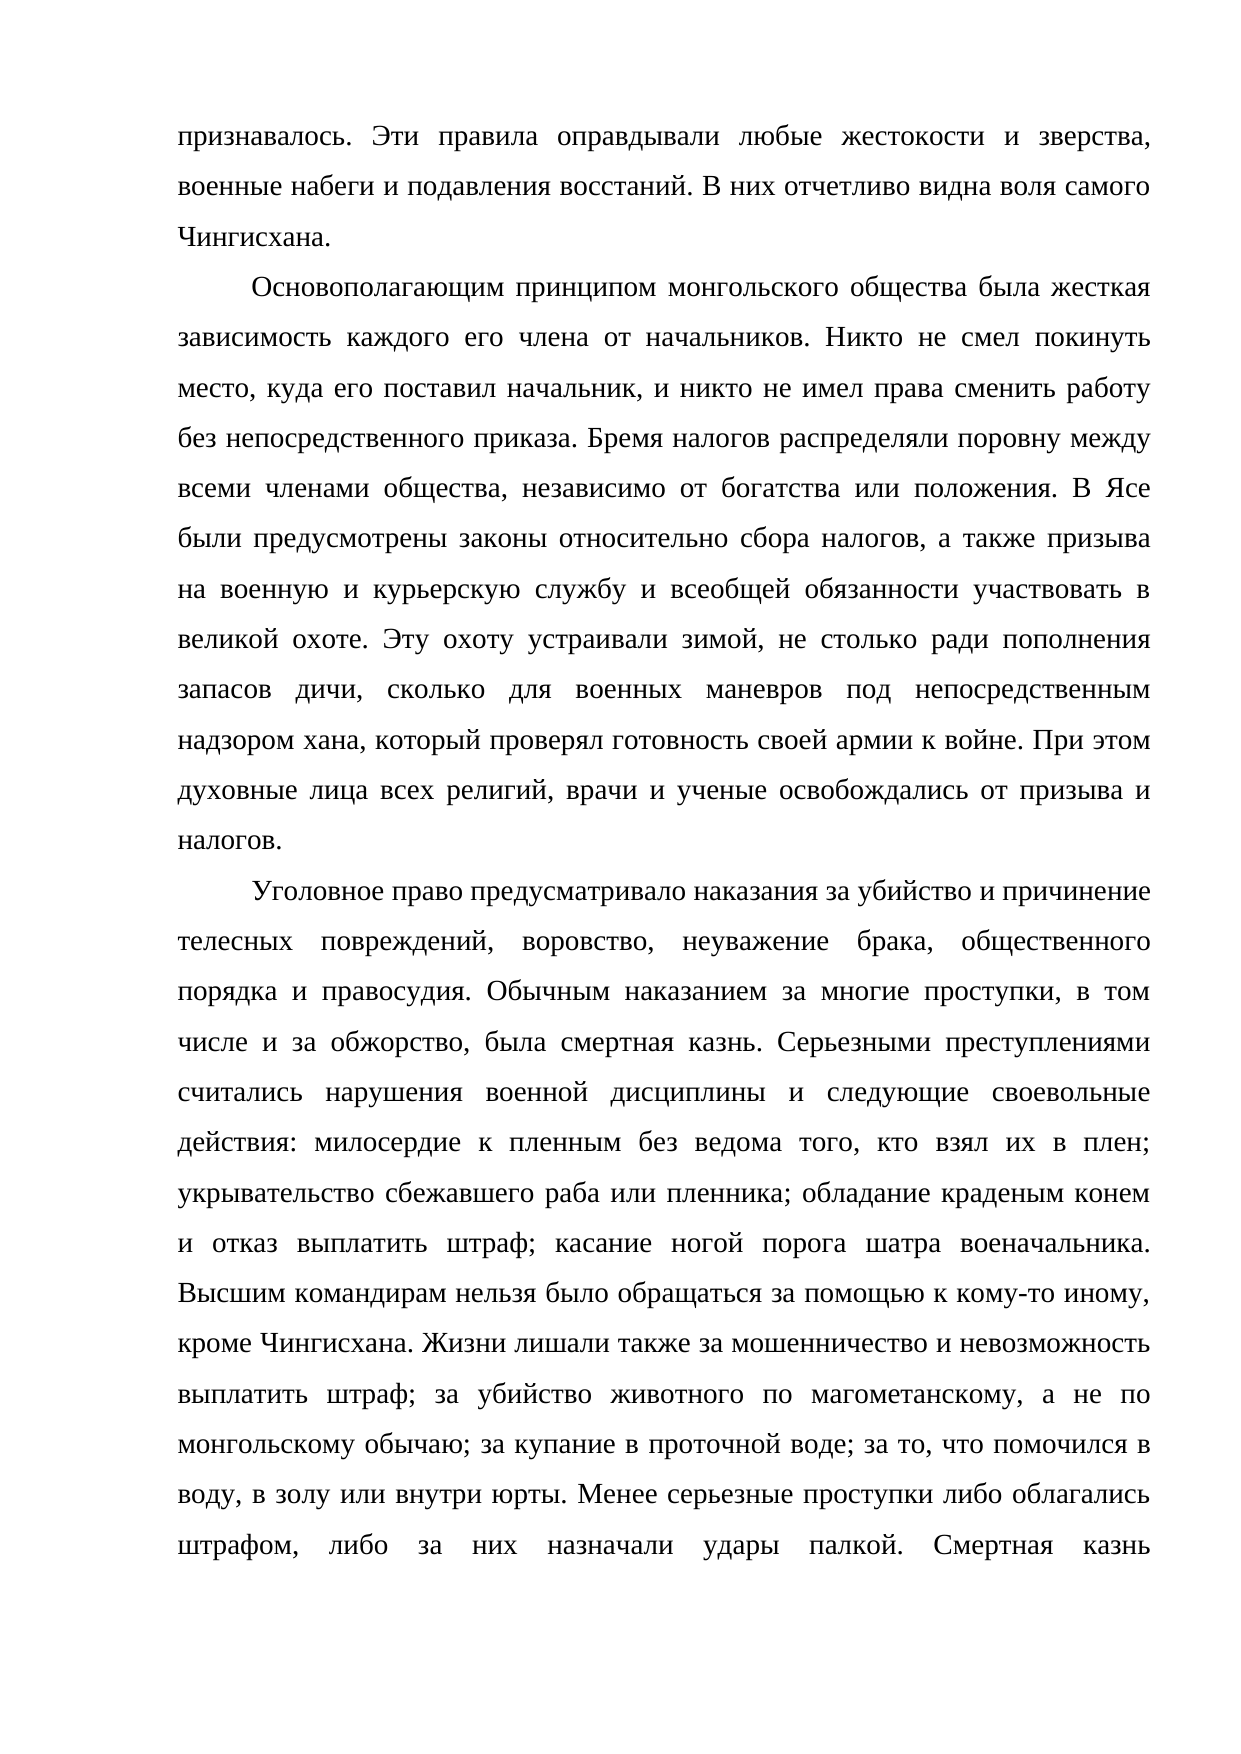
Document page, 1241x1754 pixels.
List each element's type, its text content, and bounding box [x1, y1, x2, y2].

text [177, 873, 1152, 1560]
text Основополагающим принципом монгольского общества была жесткая зависимость каждого его члена от начальников. Никто не смел покинуть место, куда его поставил начальник, и никто не имел права сменить работу без непосредственного приказа. Бремя налогов распределяли поровну между всеми членами общества, независимо от богатства или положения. В Ясе были предусмотрены законы относительно сбора налогов, а также призыва на военную и курьерскую службу и всеобщей обязанности участвовать в великой охоте. Эту охоту устраивали зимой, не столько ради пополнения запасов дичи, сколько для военных маневров под непосредственным надзором хана, который проверял готовность своей армии к войне. При этом духовные лица всех религий, врачи и ученые освобождались от призыва и налогов. [177, 269, 1152, 856]
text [177, 118, 1152, 252]
